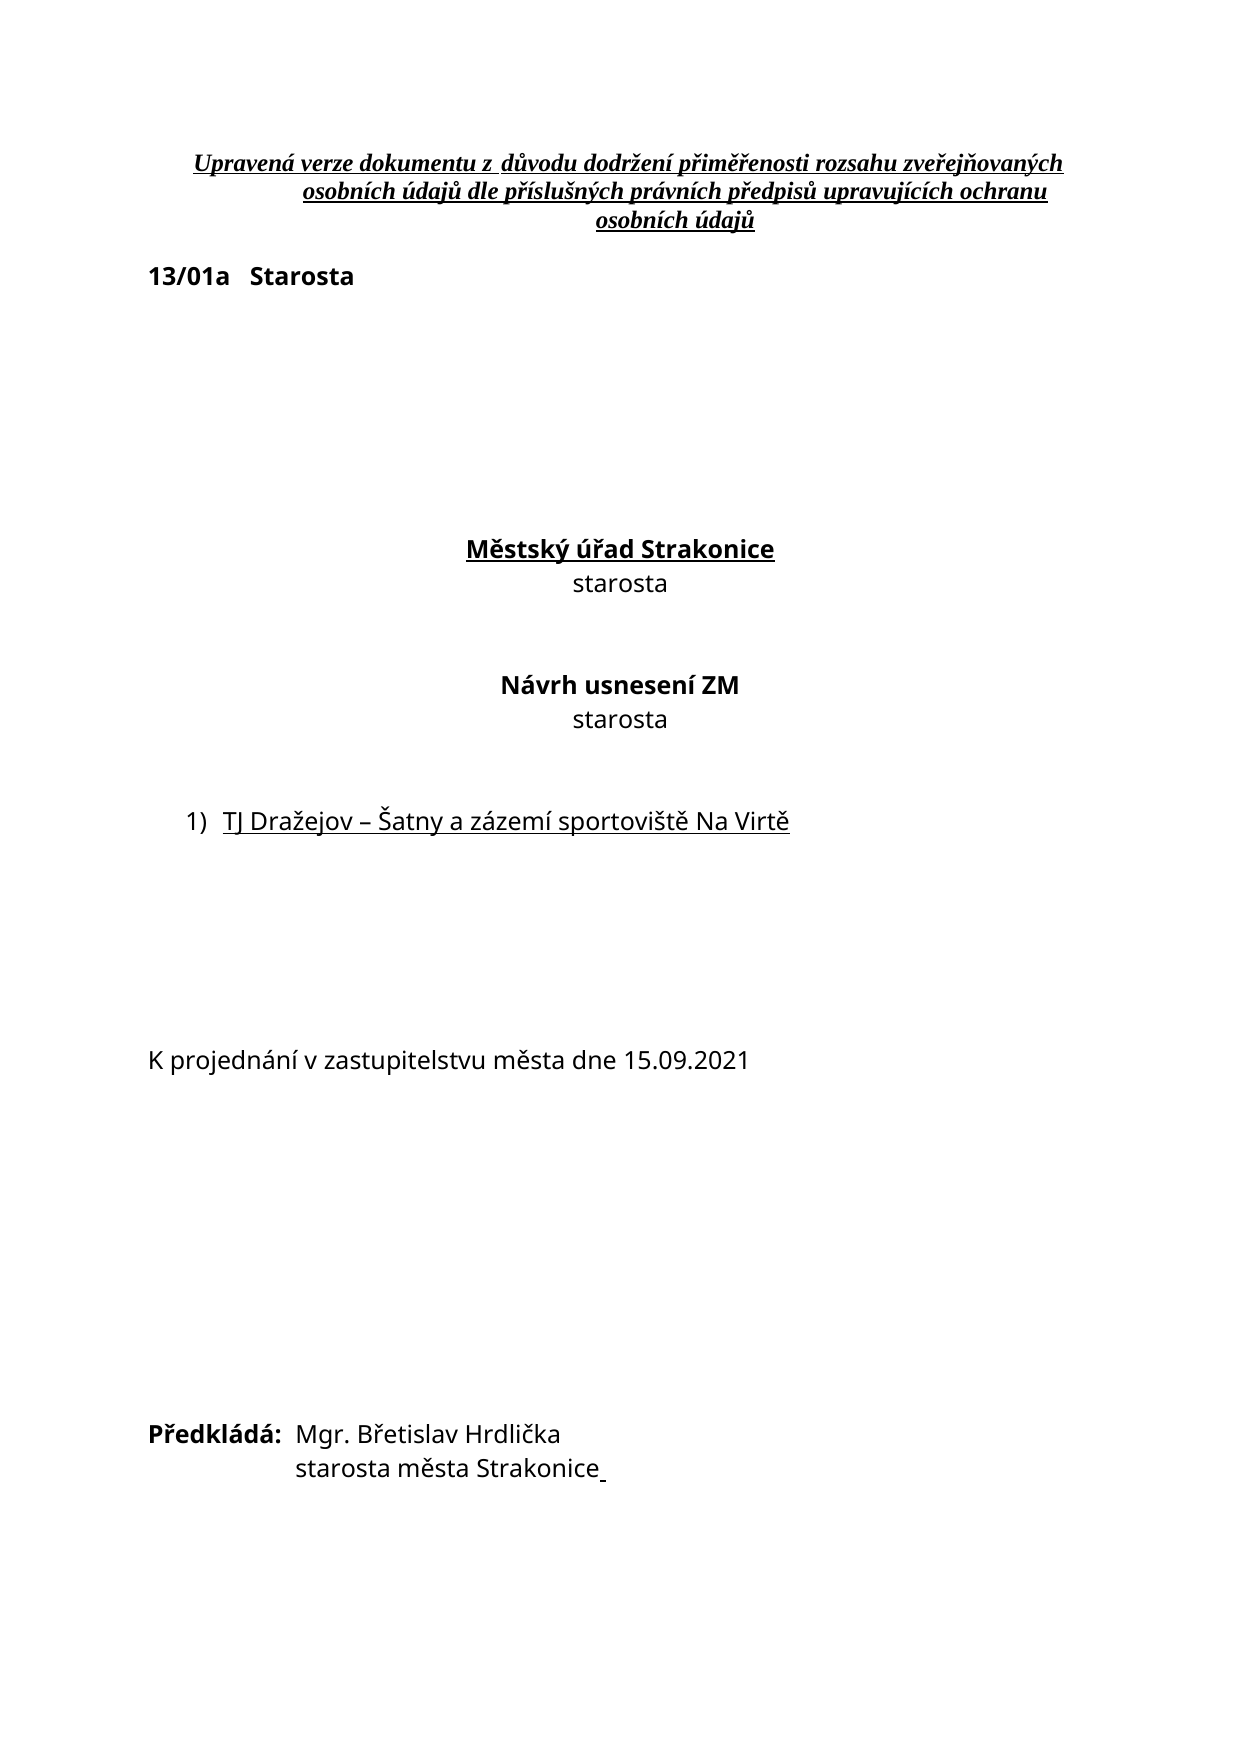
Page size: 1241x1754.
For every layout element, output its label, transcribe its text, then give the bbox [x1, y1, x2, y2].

text Upravená verze dokumentu z důvodu dodržení přiměřenosti rozsahu zveřejňovaných osobních údajů dle příslušných právních předpisů upravujících ochranu osobních údajů [148, 148, 1093, 234]
list TJ Dražejov – Šatny a zázemí sportoviště Na Virtě [185, 804, 1093, 838]
subtitle 13/01a Starosta [148, 259, 1093, 293]
text Městský úřad Strakonice [148, 531, 1093, 565]
text starosta [148, 702, 1093, 736]
text Návrh usnesení ZM [148, 668, 1093, 702]
text Předkládá: Mgr. Břetislav Hrdlička [148, 1417, 1093, 1451]
text starosta [148, 565, 1093, 599]
text K projednání v zastupitelstvu města dne 15.09.2021 [148, 1042, 1093, 1076]
text starosta města Strakonice [148, 1451, 1093, 1485]
